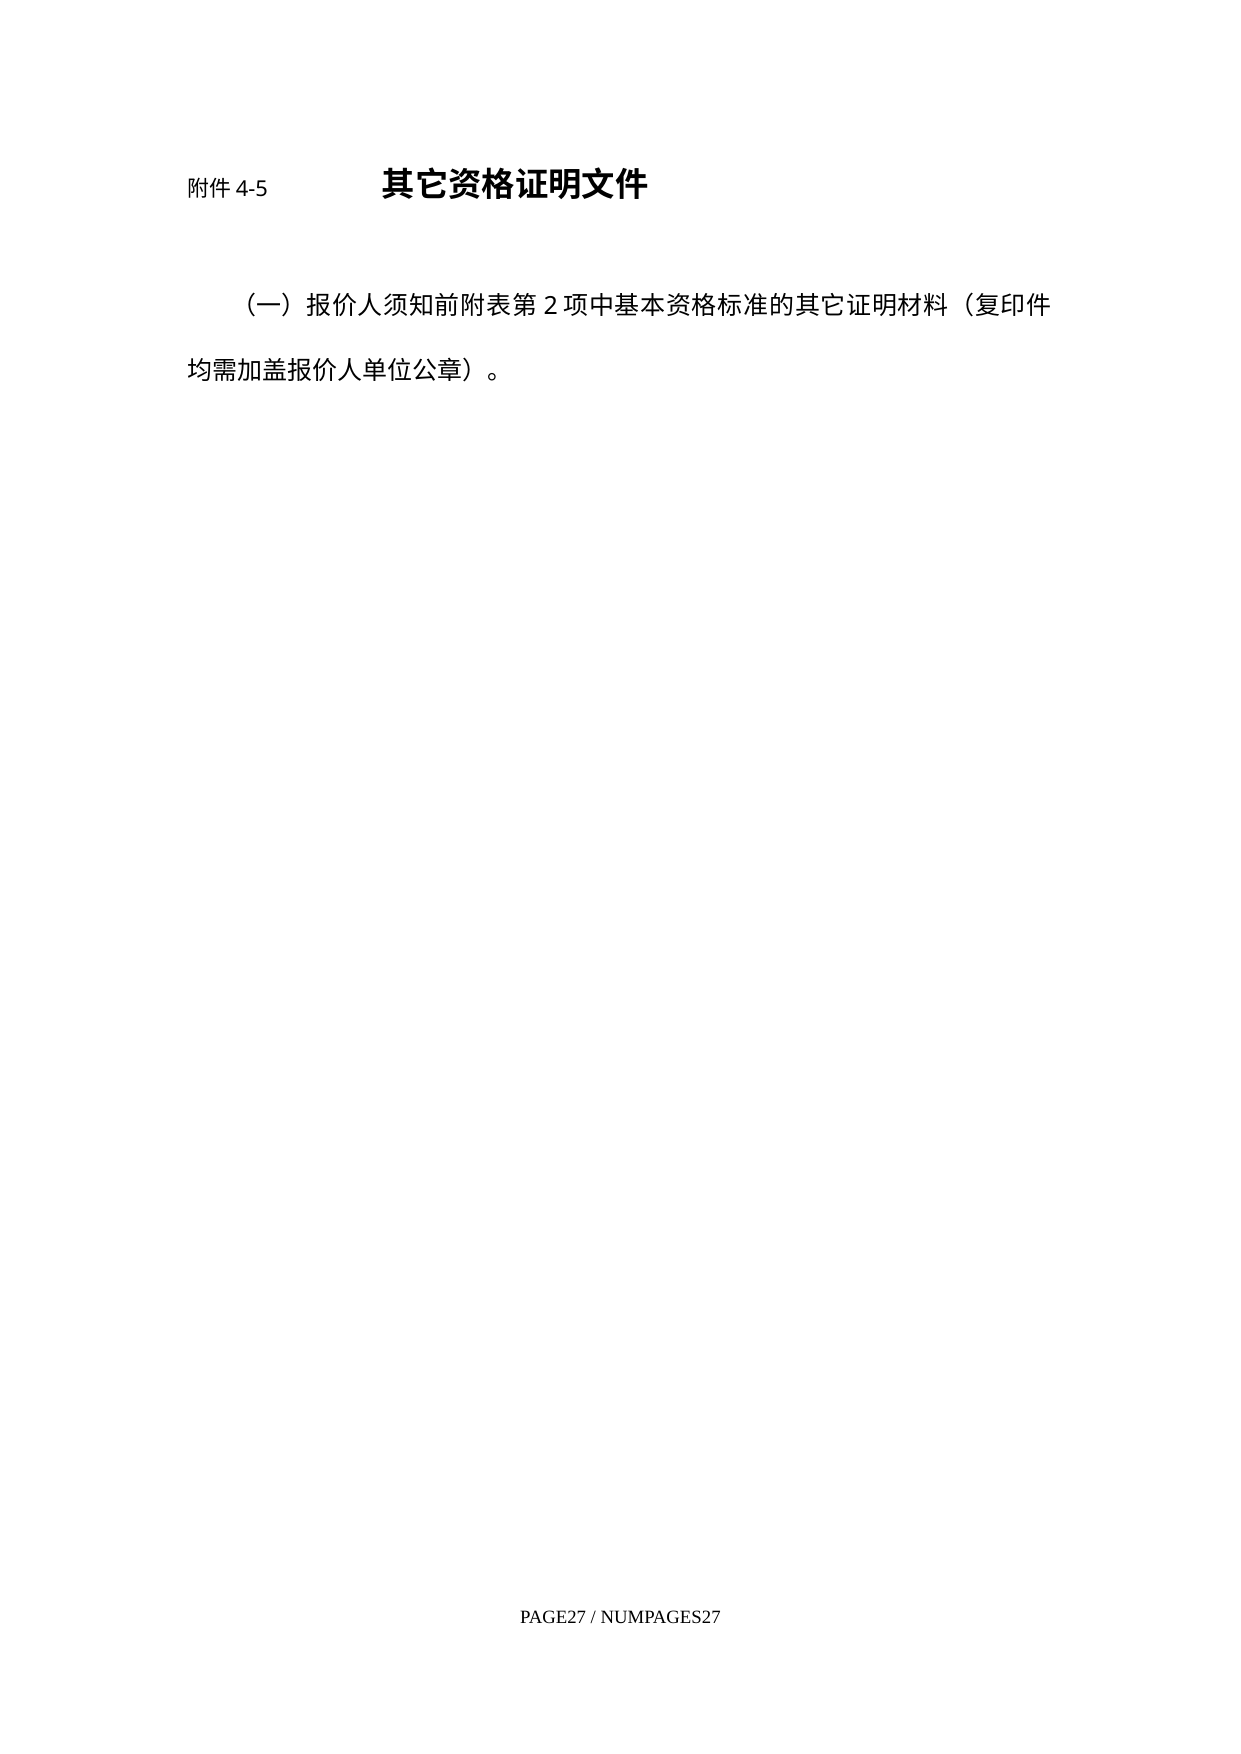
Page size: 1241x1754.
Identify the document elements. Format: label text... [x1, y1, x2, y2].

text 附件4-5 其它资格证明文件 [187, 160, 1053, 206]
list 报价人须知前附表第2项中基本资格标准的其它证明材料（复印件均需加盖报价人单位公章）。 [187, 271, 1053, 401]
